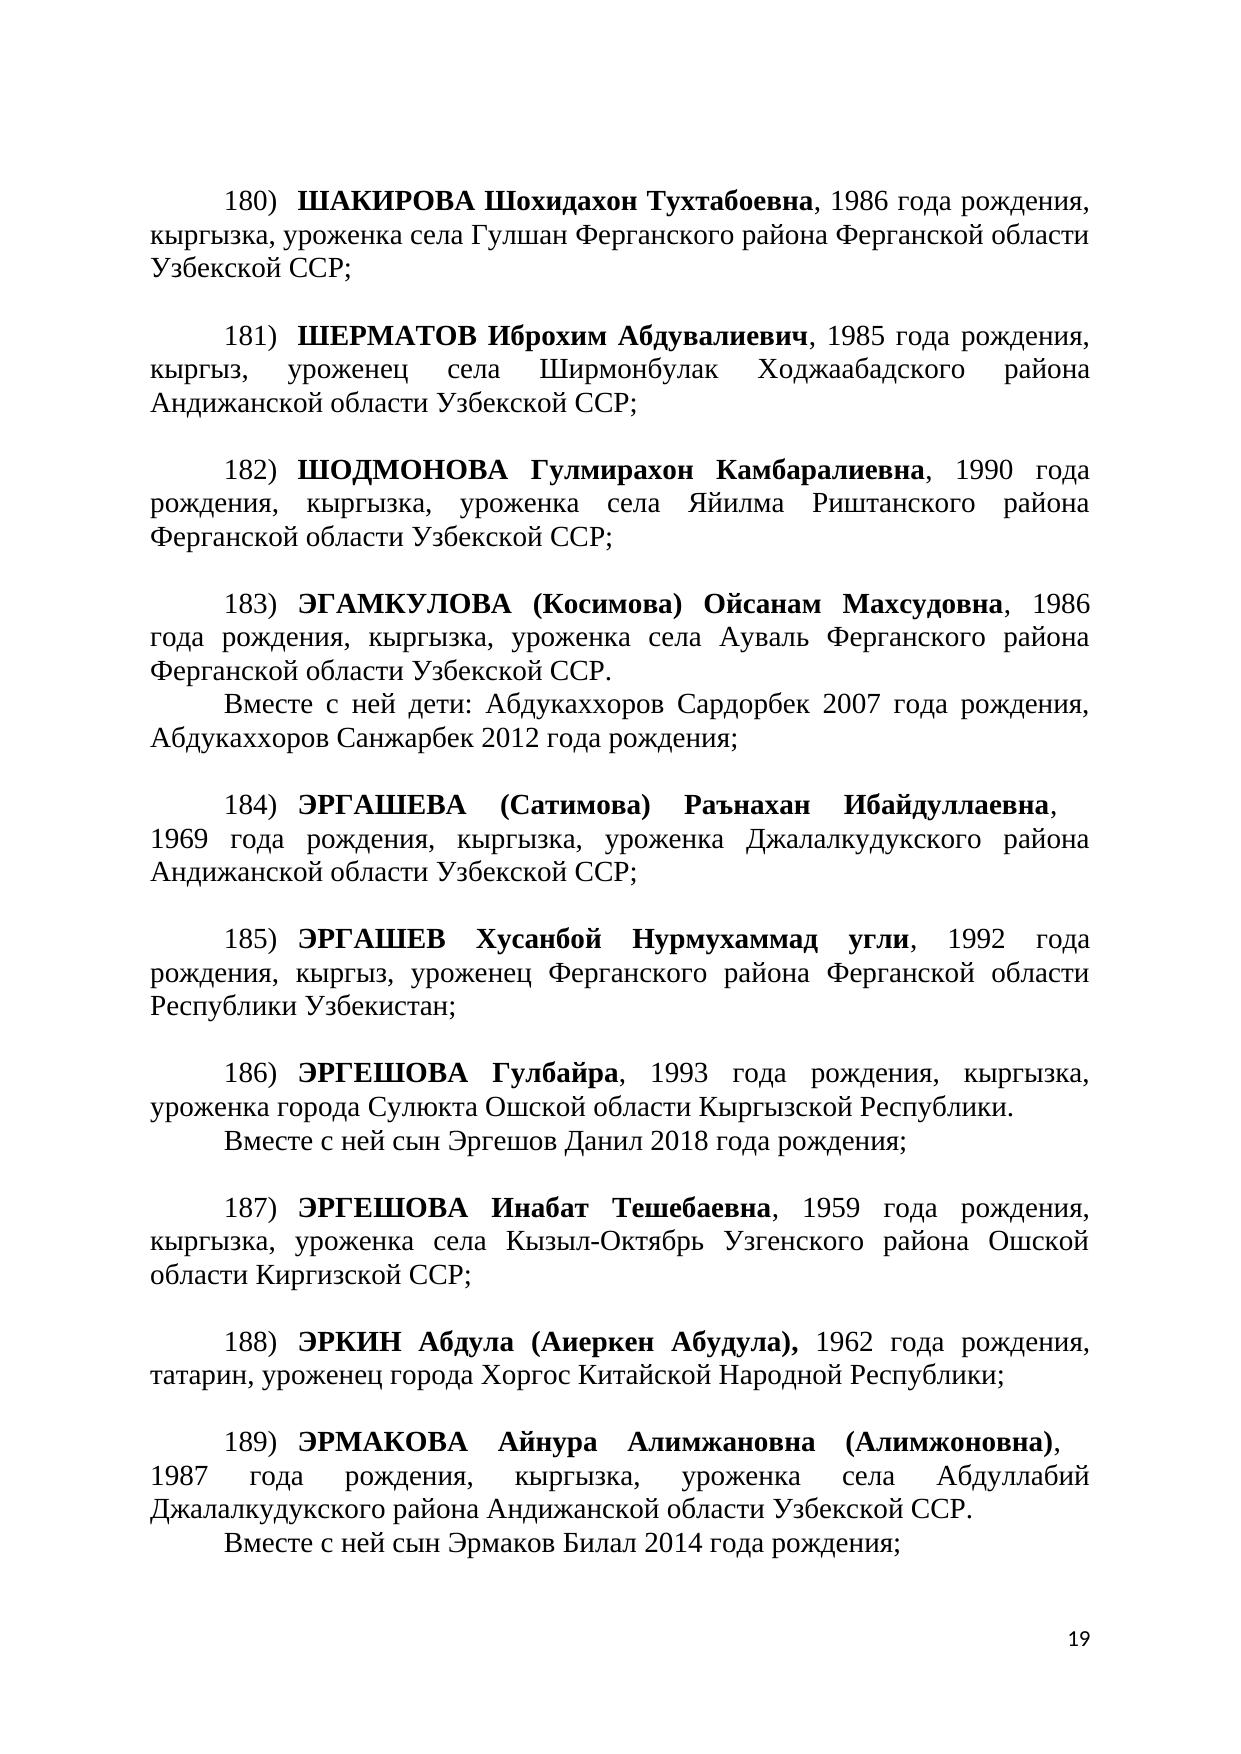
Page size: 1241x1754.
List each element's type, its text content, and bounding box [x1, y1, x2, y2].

text 189) ЭРМАКОВА Айнура Алимжановна (Алимжоновна), 1987 года рождения, кыргызка, уроженка села Абдуллабий Джалалкудукского района Андижанской области Узбекской ССР. [150, 1424, 1090, 1525]
text 183) ЭГАМКУЛОВА (Косимова) Ойсанам Махсудовна, 1986 года рождения, кыргызка, уроженка села Ауваль Ферганского района Ферганской области Узбекской ССР. [150, 586, 1090, 687]
text 184) ЭРГАШЕВА (Сатимова) Раънахан Ибайдуллаевна, 1969 года рождения, кыргызка, уроженка Джалалкудукского района Андижанской области Узбекской ССР; [150, 787, 1090, 888]
text Вместе с ней сын Эрмаков Билал 2014 года рождения; [150, 1525, 1090, 1559]
text 186) ЭРГЕШОВА Гулбайра, 1993 года рождения, кыргызка, уроженка города Сулюкта Ошской области Кыргызской Республики. [150, 1056, 1090, 1123]
text 185) ЭРГАШЕВ Хусанбой Нурмухаммад угли, 1992 года рождения, кыргыз, уроженец Ферганского района Ферганской области Республики Узбекистан; [150, 921, 1090, 1022]
text 181) ШЕРМАТОВ Иброхим Абдувалиевич, 1985 года рождения, кыргыз, уроженец села Ширмонбулак Ходжаабадского района Андижанской области Узбекской ССР; [150, 318, 1090, 418]
text Вместе с ней сын Эргешов Данил 2018 года рождения; [150, 1123, 1090, 1156]
text Вместе с ней дети: Абдукаххоров Сардорбек 2007 года рождения, Абдукаххоров Санжарбек 2012 года рождения; [150, 687, 1090, 754]
text 188) ЭРКИН Абдула (Аиеркен Абудула), 1962 года рождения, татарин, уроженец города Хоргос Китайской Народной Республики; [150, 1324, 1090, 1391]
text 187) ЭРГЕШОВА Инабат Тешебаевна, 1959 года рождения, кыргызка, уроженка села Кызыл-Октябрь Узгенского района Ошской области Киргизской ССР; [150, 1190, 1090, 1290]
text 180) ШАКИРОВА Шохидахон Тухтабоевна, 1986 года рождения, кыргызка, уроженка села Гулшан Ферганского района Ферганской области Узбекской ССР; [150, 183, 1090, 284]
text 182) ШОДМОНОВА Гулмирахон Камбаралиевна, 1990 года рождения, кыргызка, уроженка села Яйилма Риштанского района Ферганской области Узбекской ССР; [150, 452, 1090, 552]
